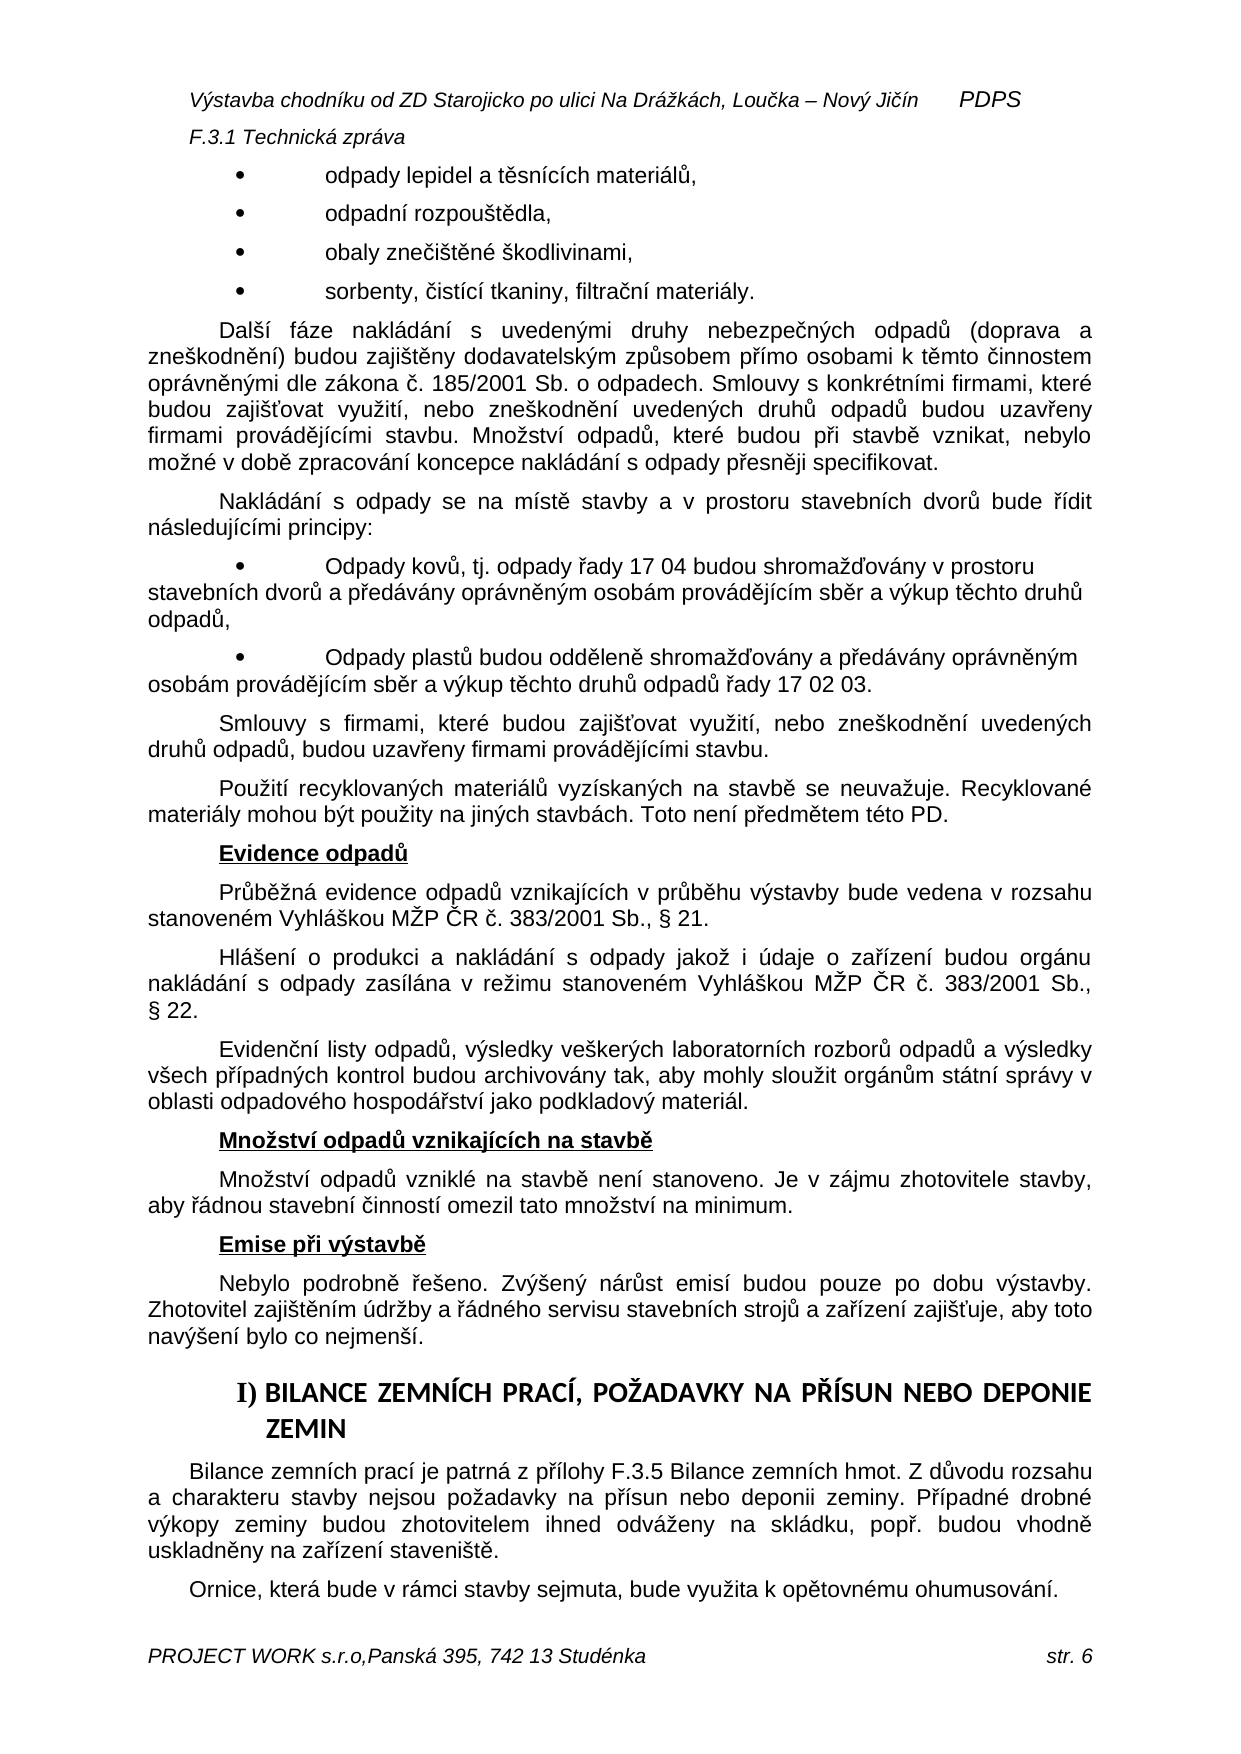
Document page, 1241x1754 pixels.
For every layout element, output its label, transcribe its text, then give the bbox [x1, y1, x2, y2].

text Použití recyklovaných materiálů vyzískaných na stavbě se neuvažuje. Recyklované materiály mohou být použity na jiných stavbách. Toto není předmětem této PD. [148, 775, 1093, 827]
text Další fáze nakládání s uvedenými druhy nebezpečných odpadů (doprava a zneškodnění) budou zajištěny dodavatelským způsobem přímo osobami k těmto činnostem oprávněnými dle zákona č. 185/2001 Sb. o odpadech. Smlouvy s konkrétními firmami, které budou zajišťovat využití, nebo zneškodnění uvedených druhů odpadů budou uzavřeny firmami provádějícími stavbu. Množství odpadů, které budou při stavbě vznikat, nebylo možné v době zpracování koncepce nakládání s odpady přesněji specifikovat. [148, 317, 1093, 475]
text Nebylo podrobně řešeno. Zvýšený nárůst emisí budou pouze po dobu výstavby. Zhotovitel zajištěním údržby a řádného servisu stavebních strojů a zařízení zajišťuje, aby toto navýšení bylo co nejmenší. [148, 1270, 1093, 1349]
text Hlášení o produkci a nakládání s odpady jakož i údaje o zařízení budou orgánu nakládání s odpady zasílána v režimu stanoveném Vyhláškou MŽP ČR č. 383/2001 Sb., § 22. [148, 944, 1093, 1023]
text Nakládání s odpady se na místě stavby a v prostoru stavebních dvorů bude řídit následujícími principy: [148, 488, 1093, 540]
text Množství odpadů vznikajících na stavbě [148, 1127, 1093, 1153]
text Množství odpadů vzniklé na stavbě není stanoveno. Je v zájmu zhotovitele stavby, aby řádnou stavební činností omezil tato množství na minimum. [148, 1166, 1093, 1219]
text Průběžná evidence odpadů vznikajících v průběhu výstavby bude vedena v rozsahu stanoveném Vyhláškou MŽP ČR č. 383/2001 Sb., § 21. [148, 879, 1093, 932]
subtitle bilance zemních prací, požadavky na přísun nebo deponie zemin [236, 1374, 1093, 1445]
list sorbenty, čistící tkaniny, filtrační materiály. [148, 278, 1093, 304]
list odpady lepidel a těsnících materiálů, [148, 162, 1093, 188]
list Odpady plastů budou odděleně shromažďovány a předávány oprávněným osobám provádějícím sběr a výkup těchto druhů odpadů řady 17 02 03. [148, 644, 1093, 697]
text Smlouvy s firmami, které budou zajišťovat využití, nebo zneškodnění uvedených druhů odpadů, budou uzavřeny firmami provádějícími stavbu. [148, 709, 1093, 762]
text Evidenční listy odpadů, výsledky veškerých laboratorních rozborů odpadů a výsledky všech případných kontrol budou archivovány tak, aby mohly sloužit orgánům státní správy v oblasti odpadového hospodářství jako podkladový materiál. [148, 1036, 1093, 1115]
text Ornice, která bude v rámci stavby sejmuta, bude využita k opětovnému ohumusování. [148, 1576, 1093, 1602]
list obaly znečištěné škodlivinami, [148, 239, 1093, 266]
text Bilance zemních prací je patrná z přílohy F.3.5 Bilance zemních hmot. Z důvodu rozsahu a charakteru stavby nejsou požadavky na přísun nebo deponii zeminy. Případné drobné výkopy zeminy budou zhotovitelem ihned odváženy na skládku, popř. budou vhodně uskladněny na zařízení staveniště. [148, 1458, 1093, 1563]
list odpadní rozpouštědla, [148, 200, 1093, 227]
text Emise při výstavbě [148, 1231, 1093, 1258]
text Evidence odpadů [148, 840, 1093, 866]
list Odpady kovů, tj. odpady řady 17 04 budou shromažďovány v prostoru stavebních dvorů a předávány oprávněným osobám provádějícím sběr a výkup těchto druhů odpadů, [148, 553, 1093, 632]
